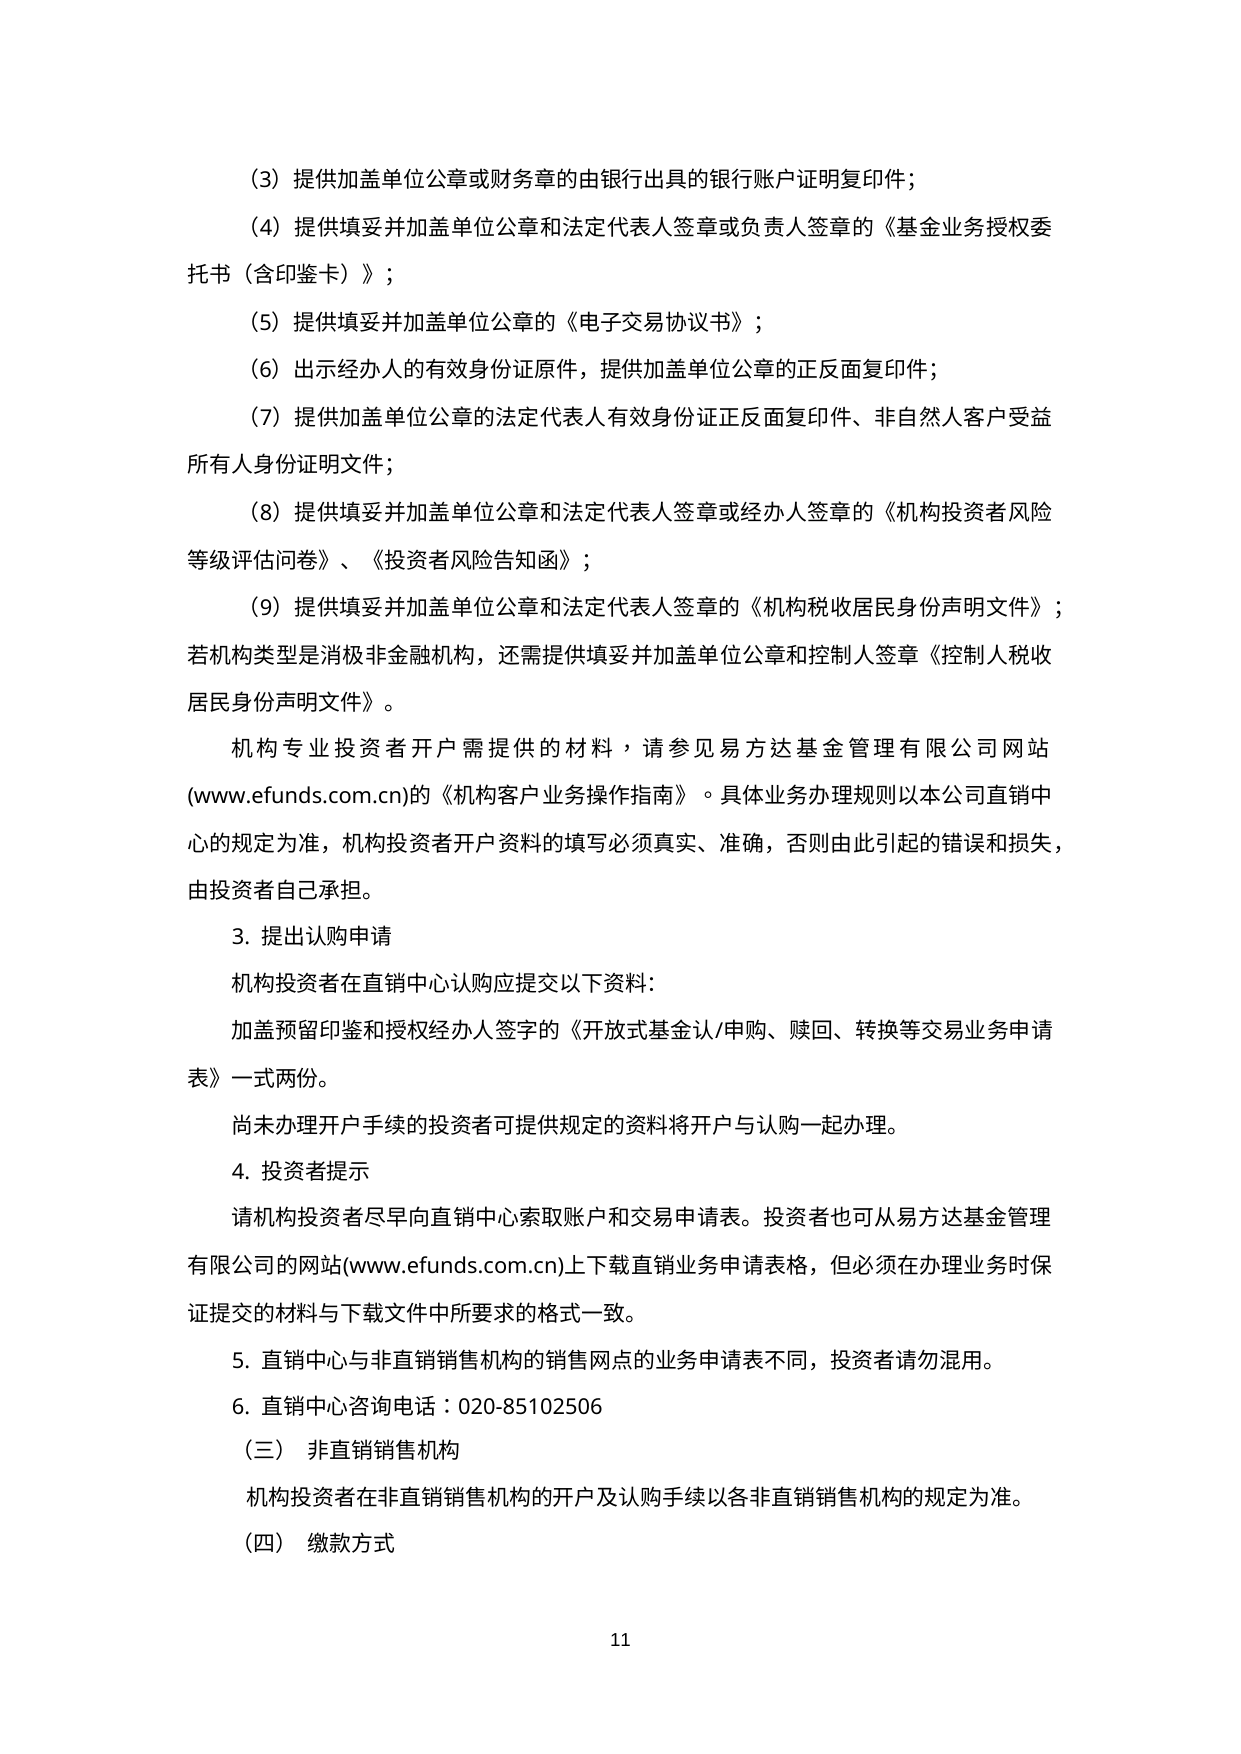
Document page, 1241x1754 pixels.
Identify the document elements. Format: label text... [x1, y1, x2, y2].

text （9）提供填妥并加盖单位公章和法定代表人签章的《机构税收居民身份声明文件》；若机构类型是消极非金融机构，还需提供填妥并加盖单位公章和控制人签章《控制人税收居民身份声明文件》。 [187, 590, 1053, 717]
list 非直销销售机构 [187, 1435, 1053, 1465]
text （5）提供填妥并加盖单位公章的《电子交易协议书》； [187, 305, 1053, 336]
text （8）提供填妥并加盖单位公章和法定代表人签章或经办人签章的《机构投资者风险等级评估问卷》、《投资者风险告知函》； [187, 495, 1053, 574]
text 加盖预留印鉴和授权经办人签字的《开放式基金认/申购、赎回、转换等交易业务申请表》一式两份。 [187, 1013, 1053, 1092]
list 投资者提示 [187, 1156, 1053, 1186]
text 机构专业投资者开户需提供的材料，请参见易方达基金管理有限公司网站(www.efunds.com.cn)的《机构客户业务操作指南》。具体业务办理规则以本公司直销中心的规定为准，机构投资者开户资料的填写必须真实、准确，否则由此引起的错误和损失，由投资者自己承担。 [187, 733, 1053, 905]
text （4）提供填妥并加盖单位公章和法定代表人签章或负责人签章的《基金业务授权委托书（含印鉴卡）》； [187, 209, 1053, 289]
text 尚未办理开户手续的投资者可提供规定的资料将开户与认购一起办理。 [187, 1108, 1053, 1140]
text （6）出示经办人的有效身份证原件，提供加盖单位公章的正反面复印件； [187, 352, 1053, 384]
list 直销中心咨询电话：020-85102506 [187, 1391, 1053, 1420]
list 提出认购申请 [187, 921, 1053, 951]
text 机构投资者在直销中心认购应提交以下资料： [187, 966, 1053, 997]
text 机构投资者在非直销销售机构的开户及认购手续以各非直销销售机构的规定为准。 [246, 1480, 1053, 1512]
text （3）提供加盖单位公章或财务章的由银行出具的银行账户证明复印件； [187, 162, 1053, 194]
text （7）提供加盖单位公章的法定代表人有效身份证正反面复印件、非自然人客户受益所有人身份证明文件； [187, 400, 1053, 479]
list 直销中心与非直销销售机构的销售网点的业务申请表不同，投资者请勿混用。 [187, 1343, 1053, 1375]
list 缴款方式 [187, 1527, 1053, 1557]
text 请机构投资者尽早向直销中心索取账户和交易申请表。投资者也可从易方达基金管理有限公司的网站(www.efunds.com.cn)上下载直销业务申请表格，但必须在办理业务时保证提交的材料与下载文件中所要求的格式一致。 [187, 1200, 1053, 1327]
